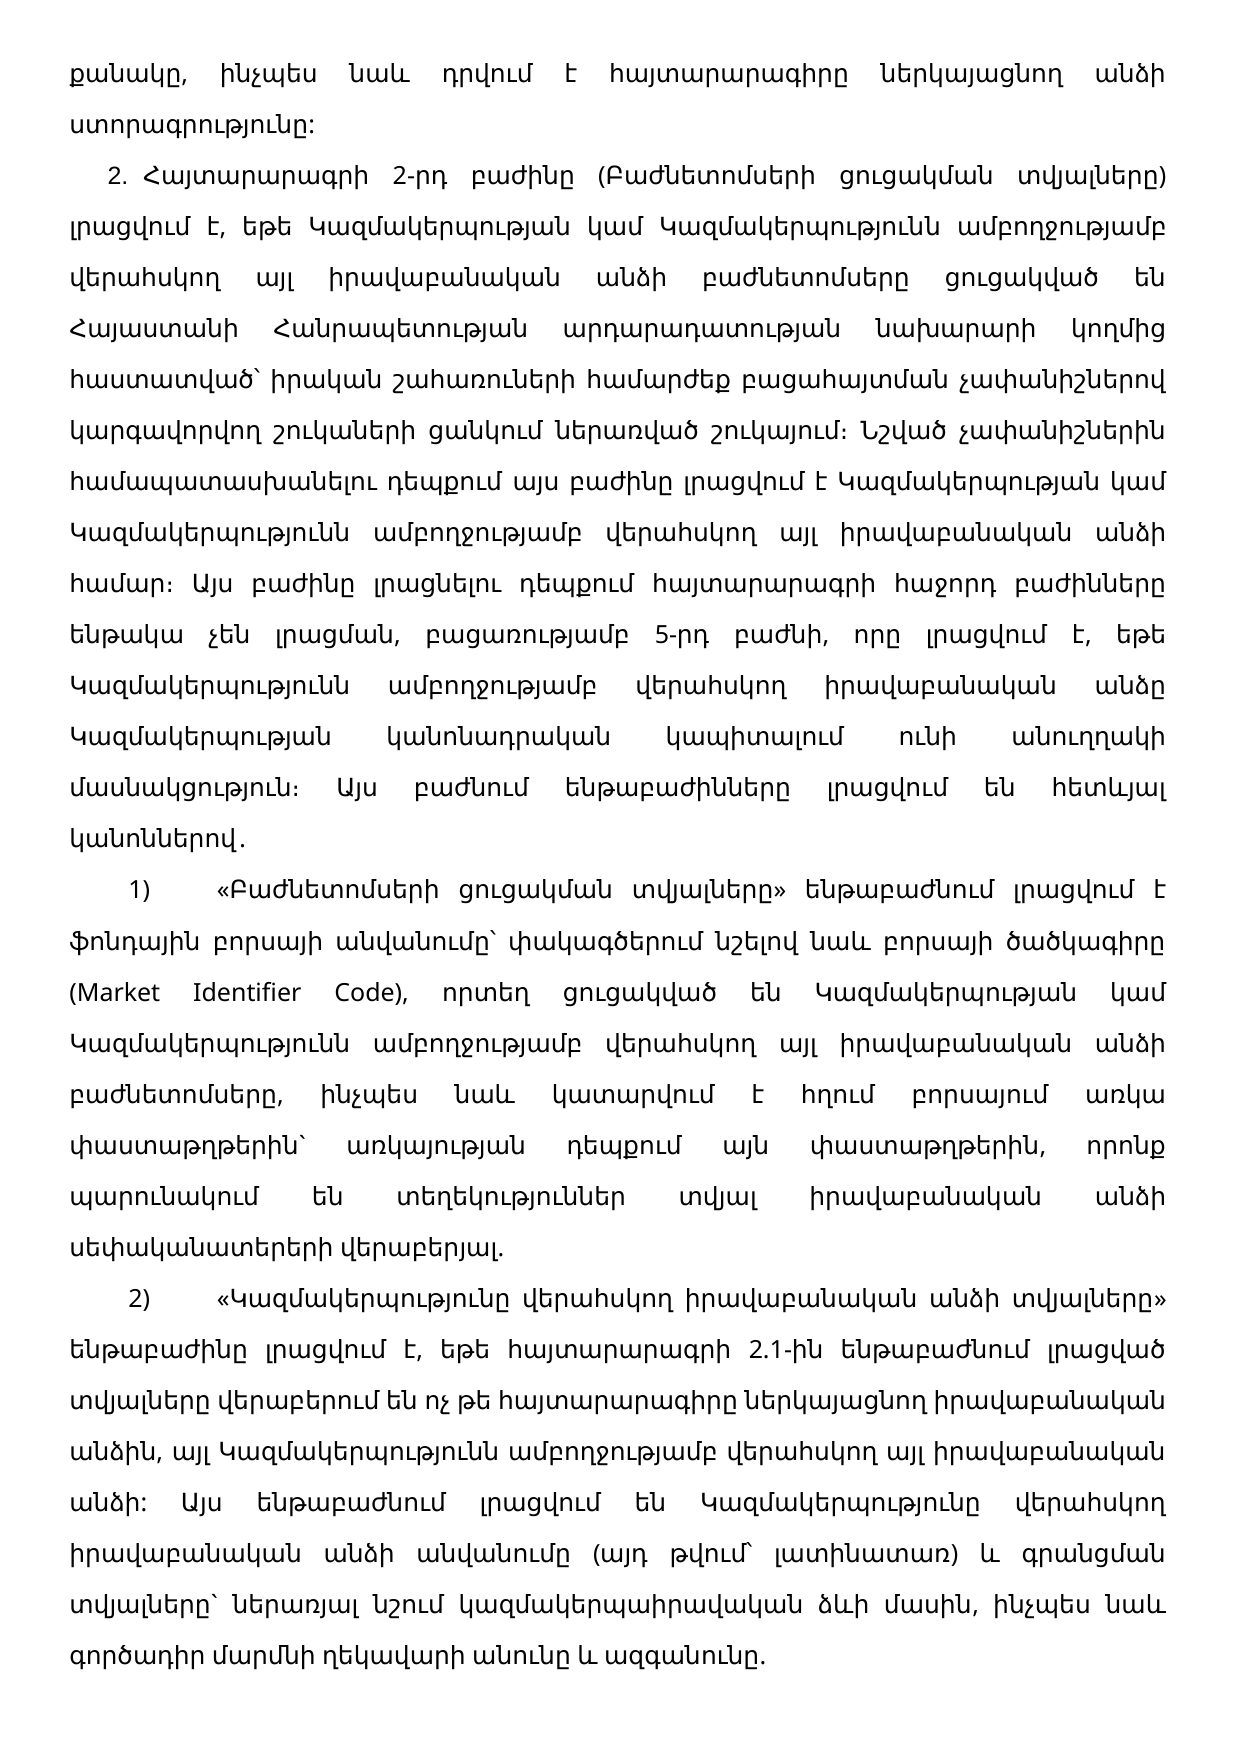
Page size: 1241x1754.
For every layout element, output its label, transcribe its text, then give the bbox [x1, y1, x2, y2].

list Հայտարարագրի 2-րդ բաժինը (Բաժնետոմսերի ցուցակման տվյալները) լրացվում է, եթե Կազմակերպության կամ Կազմակերպությունն ամբողջությամբ վերահսկող այլ իրավաբանական անձի բաժնետոմսերը ցուցակված են Հայաստանի Հանրապետության արդարադատության նախարարի կողմից հաստատված՝ իրական շահառուների համարժեք բացահայտման չափանիշներով կարգավորվող շուկաների ցանկում ներառված շուկայում։ Նշված չափանիշներին համապատասխանելու դեպքում այս բաժինը լրացվում է Կազմակերպության կամ Կազմակերպությունն ամբողջությամբ վերահսկող այլ իրավաբանական անձի համար։ Այս բաժինը լրացնելու դեպքում հայտարարագրի հաջորդ բաժինները ենթակա չեն լրացման, բացառությամբ 5-րդ բաժնի, որը լրացվում է, եթե Կազմակերպությունն ամբողջությամբ վերահսկող իրավաբանական անձը Կազմակերպության կանոնադրական կապիտալում ունի անուղղակի մասնակցություն։ Այս բաժնում ենթաբաժինները լրացվում են հետևյալ կանոններով․ [69, 158, 1167, 855]
list «Կազմակերպությունը վերահսկող իրավաբանական անձի տվյալները» ենթաբաժինը լրացվում է, եթե հայտարարագրի 2.1-ին ենթաբաժնում լրացված տվյալները վերաբերում են ոչ թե հայտարարագիրը ներկայացնող իրավաբանական անձին, այլ Կազմակերպությունն ամբողջությամբ վերահսկող այլ իրավաբանական անձի: Այս ենթաբաժնում լրացվում են Կազմակերպությունը վերահսկող իրավաբանական անձի անվանումը (այդ թվում՝ լատինատառ) և գրանցման տվյալները` ներառյալ նշում կազմակերպաիրավական ձևի մասին, ինչպես նաև գործադիր մարմնի ղեկավարի անունը և ազգանունը. [69, 1281, 1167, 1672]
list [69, 56, 1167, 141]
list «Բաժնետոմսերի ցուցակման տվյալները» ենթաբաժնում լրացվում է ֆոնդային բորսայի անվանումը՝ փակագծերում նշելով նաև բորսայի ծածկագիրը (Market Identifier Code), որտեղ ցուցակված են Կազմակերպության կամ Կազմակերպությունն ամբողջությամբ վերահսկող այլ իրավաբանական անձի բաժնետոմսերը, ինչպես նաև կատարվում է հղում բորսայում առկա փաստաթղթերին` առկայության դեպքում այն փաստաթղթերին, որոնք պարունակում են տեղեկություններ տվյալ իրավաբանական անձի սեփականատերերի վերաբերյալ. [69, 872, 1167, 1263]
